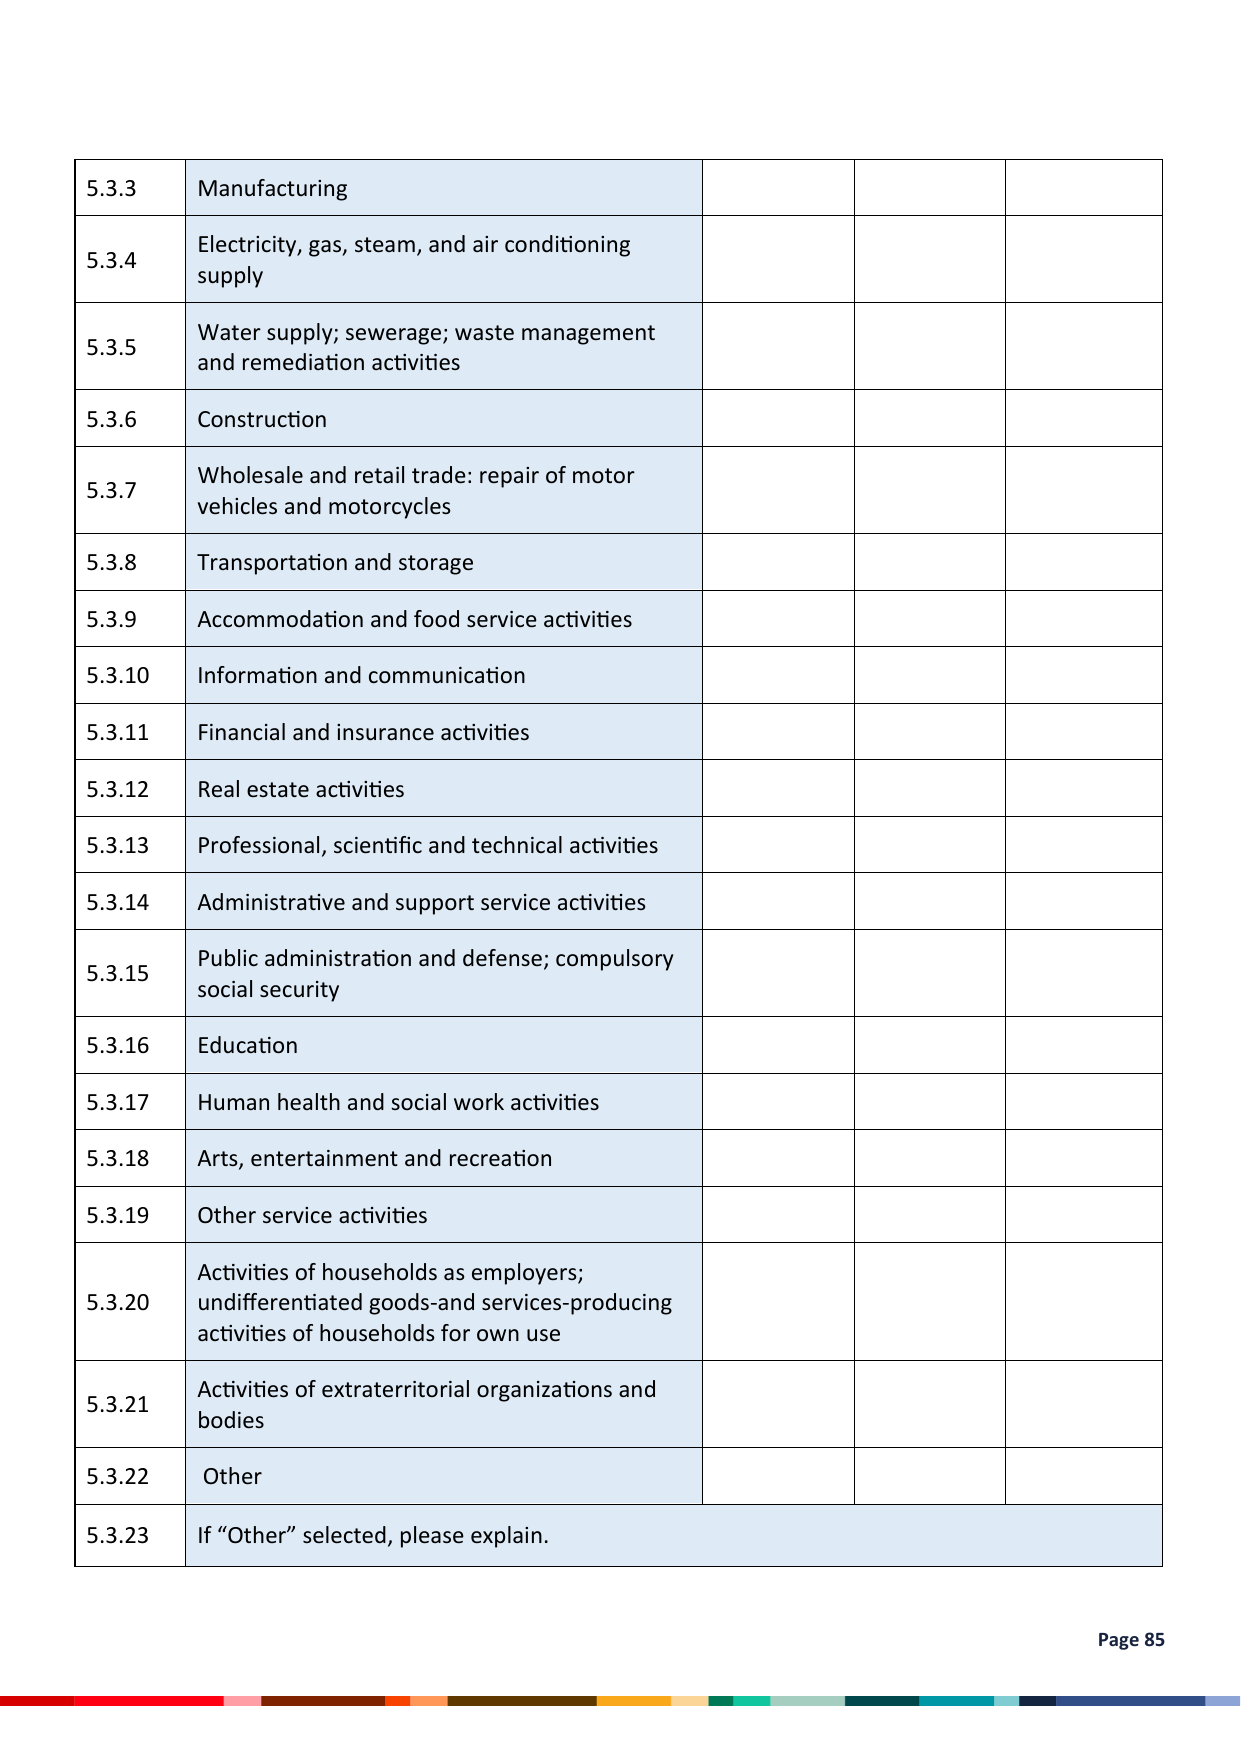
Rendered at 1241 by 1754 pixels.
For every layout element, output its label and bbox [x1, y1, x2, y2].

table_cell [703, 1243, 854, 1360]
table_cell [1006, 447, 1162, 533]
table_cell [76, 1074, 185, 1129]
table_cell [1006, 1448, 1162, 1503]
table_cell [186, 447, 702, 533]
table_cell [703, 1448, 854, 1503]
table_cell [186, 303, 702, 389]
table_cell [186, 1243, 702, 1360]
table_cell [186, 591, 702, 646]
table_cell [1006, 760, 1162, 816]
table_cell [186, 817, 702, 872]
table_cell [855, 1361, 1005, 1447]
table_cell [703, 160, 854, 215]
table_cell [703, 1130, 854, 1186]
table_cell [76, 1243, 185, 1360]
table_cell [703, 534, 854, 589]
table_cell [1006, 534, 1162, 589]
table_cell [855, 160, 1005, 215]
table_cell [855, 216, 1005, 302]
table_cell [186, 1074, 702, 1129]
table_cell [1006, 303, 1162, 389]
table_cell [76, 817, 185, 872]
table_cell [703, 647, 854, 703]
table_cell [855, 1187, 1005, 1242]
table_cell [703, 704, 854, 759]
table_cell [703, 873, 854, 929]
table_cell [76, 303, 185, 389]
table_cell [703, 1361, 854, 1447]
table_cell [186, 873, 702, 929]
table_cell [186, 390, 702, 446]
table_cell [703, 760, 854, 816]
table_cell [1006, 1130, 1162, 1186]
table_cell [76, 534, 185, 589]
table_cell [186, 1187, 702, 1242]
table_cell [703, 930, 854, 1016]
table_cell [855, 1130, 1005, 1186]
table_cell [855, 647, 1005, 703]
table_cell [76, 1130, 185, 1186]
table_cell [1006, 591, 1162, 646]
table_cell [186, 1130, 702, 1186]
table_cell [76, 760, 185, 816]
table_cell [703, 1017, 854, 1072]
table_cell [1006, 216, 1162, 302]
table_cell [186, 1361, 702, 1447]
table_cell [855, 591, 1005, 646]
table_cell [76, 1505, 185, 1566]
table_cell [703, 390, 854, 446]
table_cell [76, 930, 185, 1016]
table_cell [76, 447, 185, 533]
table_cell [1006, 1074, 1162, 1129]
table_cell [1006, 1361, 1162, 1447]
picture [0, 1696, 1241, 1706]
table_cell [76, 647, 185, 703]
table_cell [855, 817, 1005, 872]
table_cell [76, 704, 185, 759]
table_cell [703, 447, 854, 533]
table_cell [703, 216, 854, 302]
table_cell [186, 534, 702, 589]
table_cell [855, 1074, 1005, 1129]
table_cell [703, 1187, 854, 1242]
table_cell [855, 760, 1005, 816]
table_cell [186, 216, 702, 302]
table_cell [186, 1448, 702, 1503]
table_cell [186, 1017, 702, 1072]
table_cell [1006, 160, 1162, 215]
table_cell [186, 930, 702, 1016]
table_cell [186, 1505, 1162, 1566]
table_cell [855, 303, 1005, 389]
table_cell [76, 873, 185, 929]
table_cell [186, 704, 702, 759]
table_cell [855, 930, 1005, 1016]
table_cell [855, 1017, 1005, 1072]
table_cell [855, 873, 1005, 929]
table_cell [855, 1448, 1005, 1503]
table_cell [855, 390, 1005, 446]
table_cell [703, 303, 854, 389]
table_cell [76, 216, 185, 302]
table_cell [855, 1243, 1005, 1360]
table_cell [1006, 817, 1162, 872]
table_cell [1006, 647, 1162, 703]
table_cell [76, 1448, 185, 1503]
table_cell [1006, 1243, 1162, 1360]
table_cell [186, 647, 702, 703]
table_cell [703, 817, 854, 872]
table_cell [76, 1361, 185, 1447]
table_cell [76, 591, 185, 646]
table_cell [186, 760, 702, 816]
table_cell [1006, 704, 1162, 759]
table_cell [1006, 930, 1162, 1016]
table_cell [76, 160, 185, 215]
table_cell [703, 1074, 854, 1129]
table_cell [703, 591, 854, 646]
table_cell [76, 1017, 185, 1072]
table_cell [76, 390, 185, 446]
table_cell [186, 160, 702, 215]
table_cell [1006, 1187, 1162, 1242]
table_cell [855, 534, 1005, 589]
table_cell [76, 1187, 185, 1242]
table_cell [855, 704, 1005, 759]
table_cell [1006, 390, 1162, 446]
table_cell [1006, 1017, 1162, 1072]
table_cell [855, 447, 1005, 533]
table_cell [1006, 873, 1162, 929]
